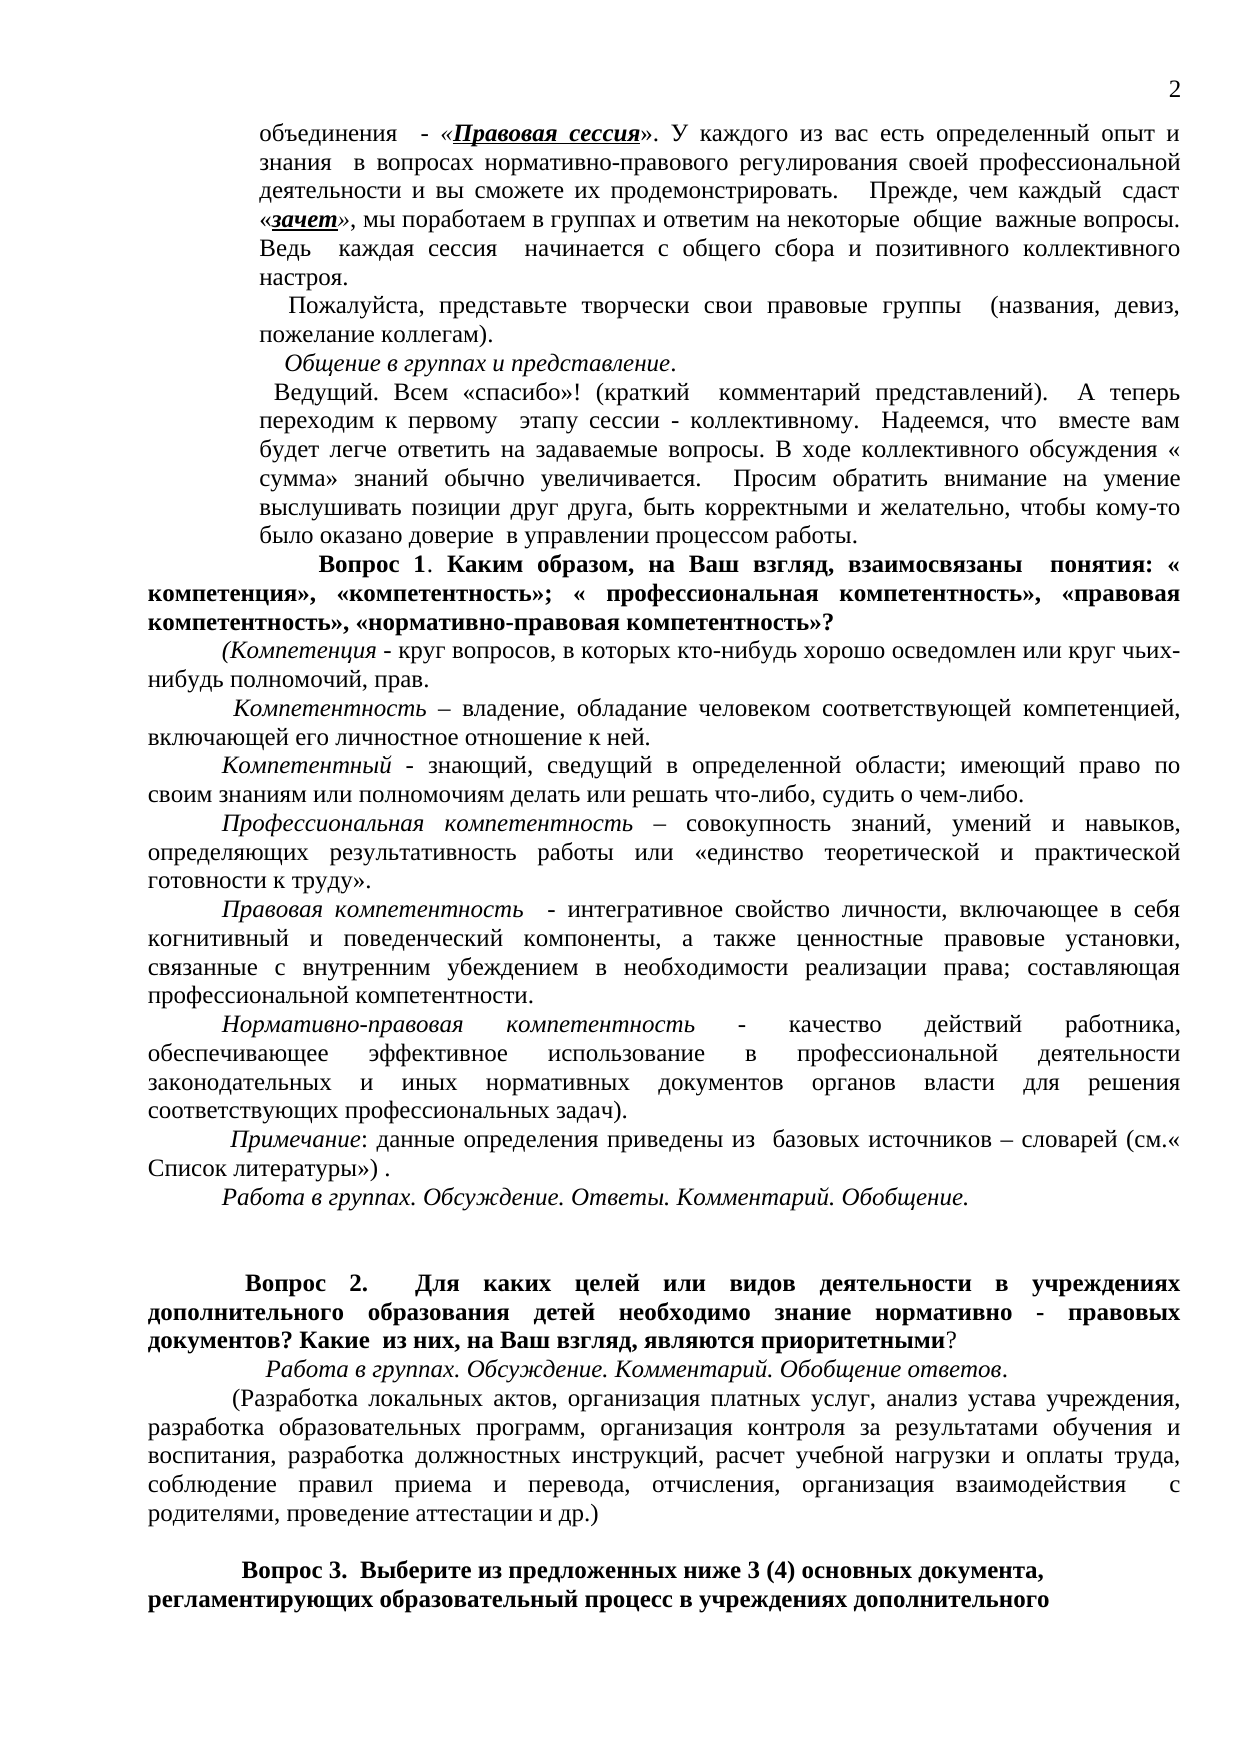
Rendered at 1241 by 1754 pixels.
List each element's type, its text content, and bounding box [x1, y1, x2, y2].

text Работа в группах. Обсуждение. Комментарий. Обобщение ответов. [259, 1354, 1181, 1383]
text (Разработка локальных актов, организация платных услуг, анализ устава учреждения, разработка образовательных программ, организация контроля за результатами обучения и воспитания, разработка должностных инструкций, расчет учебной нагрузки и оплаты труда, соблюдение правил приема и перевода, отчисления, организация взаимодействия с родителями, проведение аттестации и др.) [148, 1383, 1181, 1527]
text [148, 1556, 1181, 1613]
text (Компетенция - круг вопросов, в которых кто-нибудь хорошо осведомлен или круг чьих-нибудь полномочий, прав. [148, 636, 1181, 693]
text Профессиональная компетентность – совокупность знаний, умений и навыков, определяющих результативность работы или «единство теоретической и практической готовности к труду». [148, 808, 1181, 894]
text Компетентность – владение, обладание человеком соответствующей компетенцией, включающей его личностное отношение к ней. [148, 693, 1181, 751]
text Общение в группах и представление. [259, 348, 1181, 377]
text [259, 118, 1181, 291]
text Работа в группах. Обсуждение. Ответы. Комментарий. Обобщение. [148, 1182, 1181, 1211]
text Вопрос 2. Для каких целей или видов деятельности в учреждениях дополнительного образования детей необходимо знание нормативно - правовых документов? Какие из них, на Ваш взгляд, являются приоритетными? [148, 1268, 1181, 1354]
text Примечание: данные определения приведены из базовых источников – словарей (см.« Список литературы») . [148, 1124, 1181, 1182]
text Нормативно-правовая компетентность - качество действий работника, обеспечивающее эффективное использование в профессиональной деятельности законодательных и иных нормативных документов органов власти для решения соответствующих профессиональных задач). [148, 1009, 1181, 1124]
text Компетентный - знающий, сведущий в определенной области; имеющий право по своим знаниям или полномочиям делать или решать что-либо, судить о чем-либо. [148, 751, 1181, 808]
text Вопрос 1. Каким образом, на Ваш взгляд, взаимосвязаны понятия: « компетенция», «компетентность»; « профессиональная компетентность», «правовая компетентность», «нормативно-правовая компетентность»? [148, 549, 1181, 636]
text Ведущий. Всем «спасибо»! (краткий комментарий представлений). А теперь переходим к первому этапу сессии - коллективному. Надеемся, что вместе вам будет легче ответить на задаваемые вопросы. В ходе коллективного обсуждения « сумма» знаний обычно увеличивается. Просим обратить внимание на умение выслушивать позиции друг друга, быть корректными и желательно, чтобы кому-то было оказано доверие в управлении процессом работы. [259, 377, 1181, 549]
text Правовая компетентность - интегративное свойство личности, включающее в себя когнитивный и поведенческий компоненты, а также ценностные правовые установки, связанные с внутренним убеждением в необходимости реализации права; составляющая профессиональной компетентности. [148, 894, 1181, 1009]
text Пожалуйста, представьте творчески свои правовые группы (названия, девиз, пожелание коллегам). [259, 291, 1181, 348]
